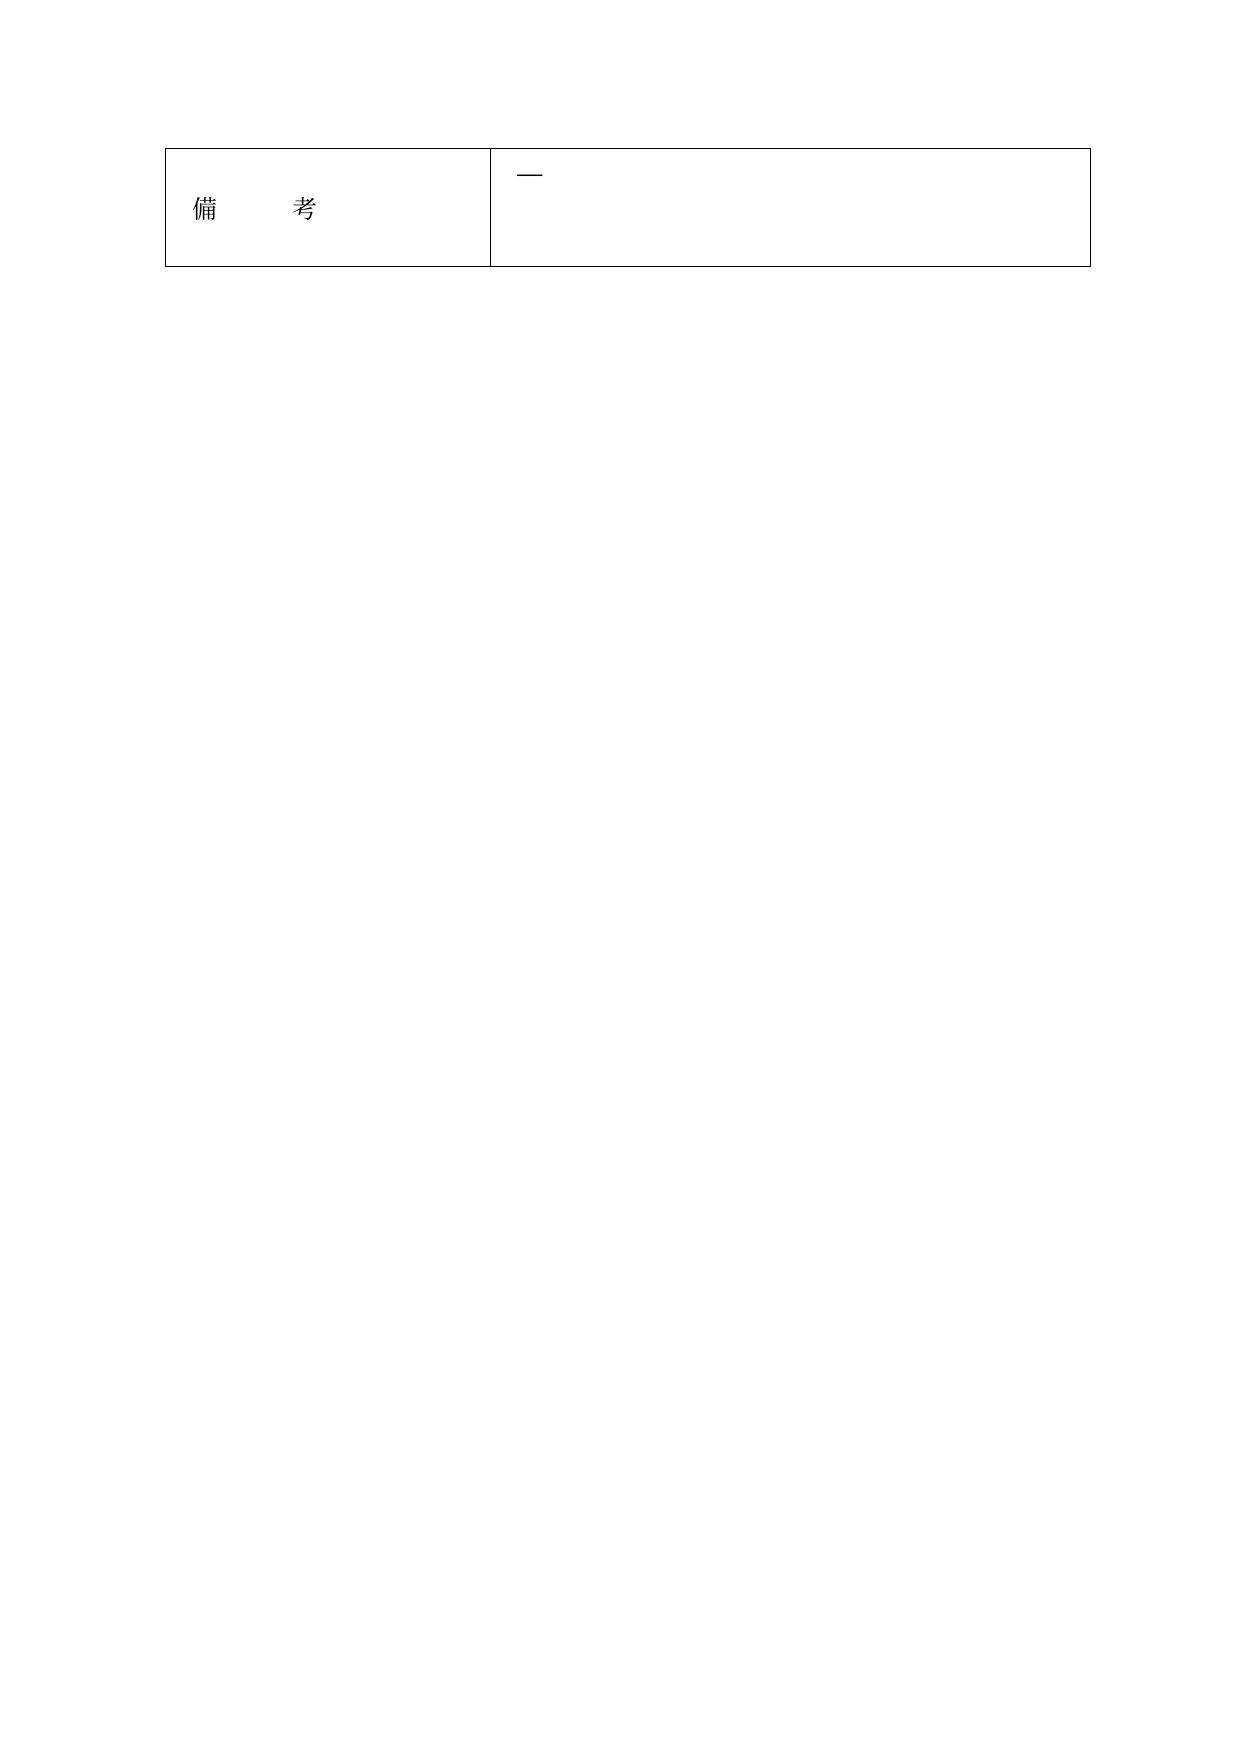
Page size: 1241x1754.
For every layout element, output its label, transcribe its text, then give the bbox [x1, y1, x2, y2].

table_cell 備 考 [166, 149, 490, 266]
table_cell ― [491, 149, 1090, 266]
